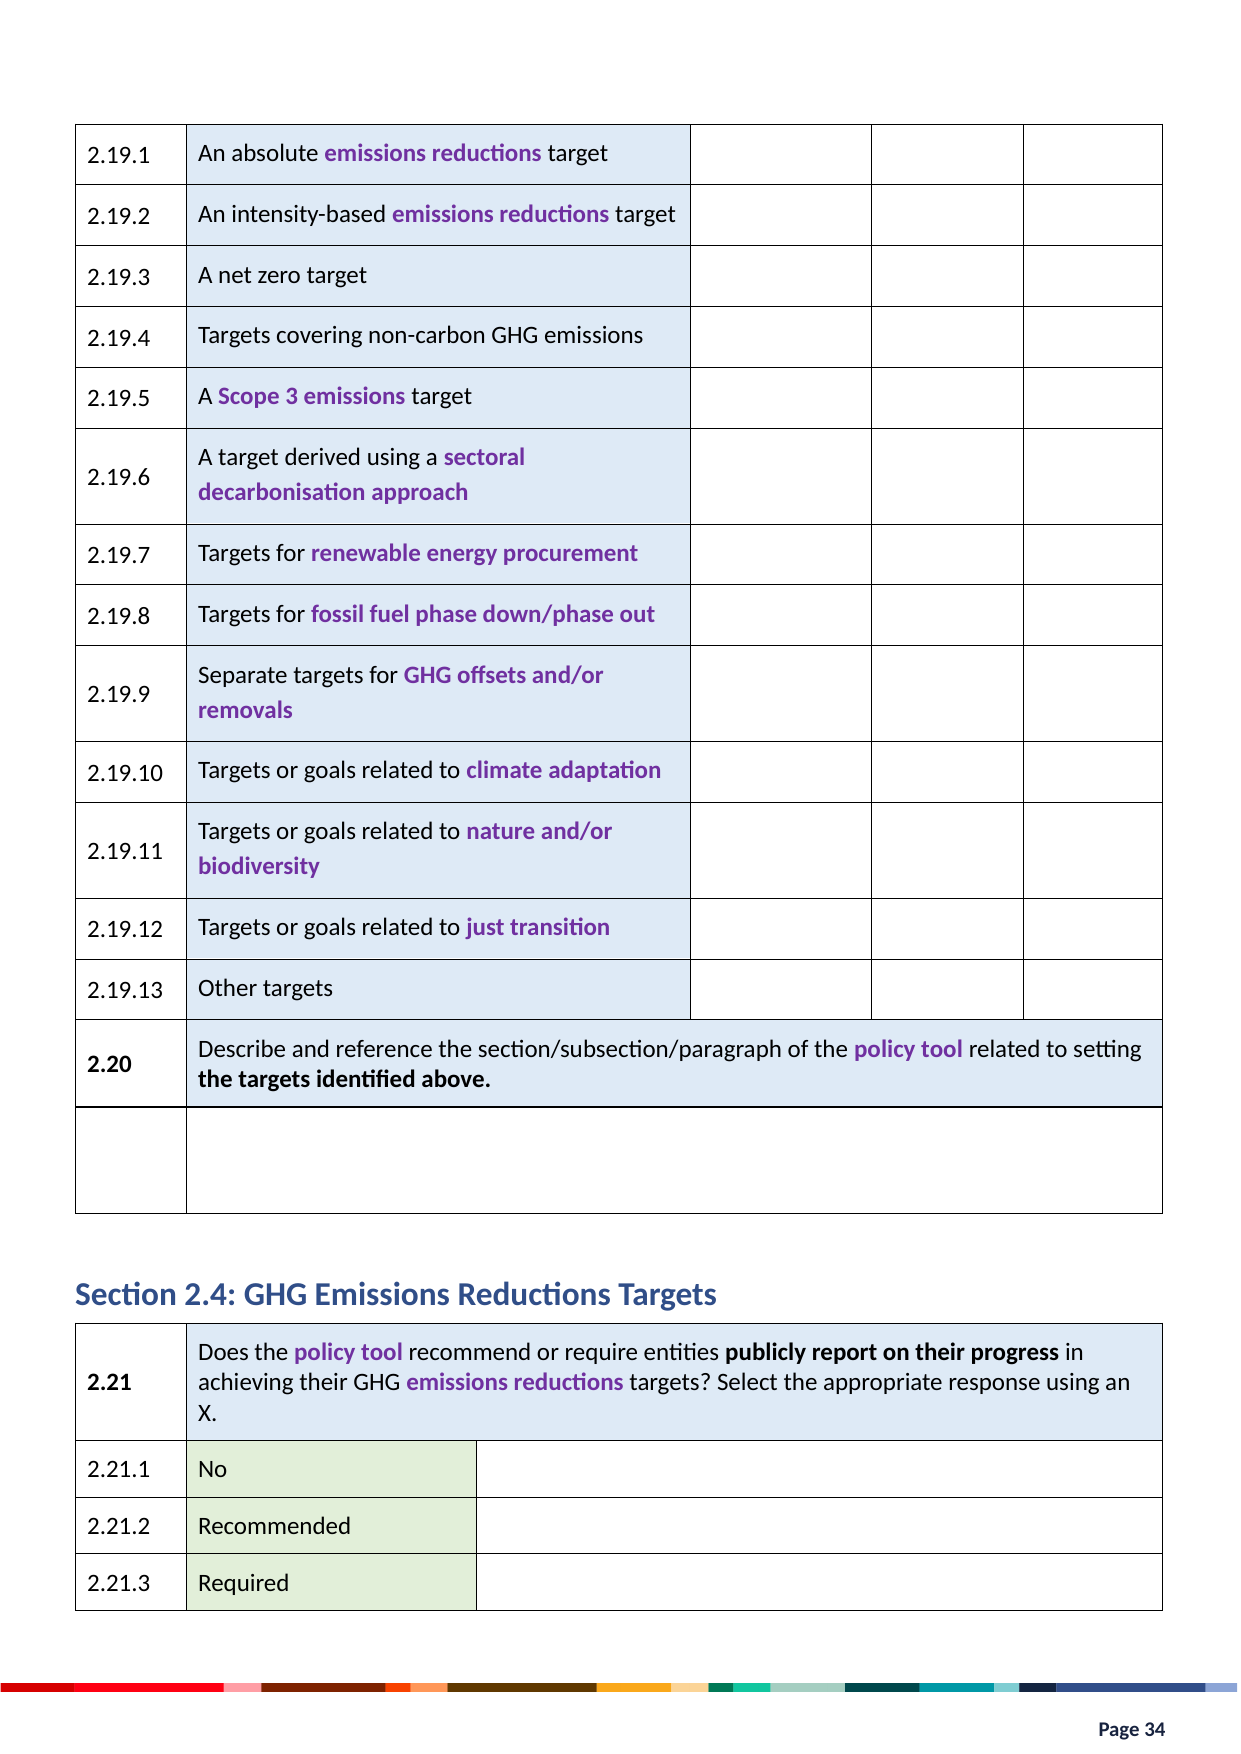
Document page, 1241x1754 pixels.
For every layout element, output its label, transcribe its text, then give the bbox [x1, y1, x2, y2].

table_cell [872, 185, 1023, 245]
table_cell [872, 742, 1023, 802]
table_cell [477, 1498, 1162, 1553]
table_cell [1024, 525, 1162, 584]
table_cell Targets for renewable energy procurement [187, 525, 690, 584]
table_cell A Scope 3 emissions target [187, 368, 690, 428]
table_cell [691, 125, 871, 184]
table_cell 2.21.1 [76, 1441, 186, 1497]
table_cell [872, 307, 1023, 367]
table_cell [1024, 742, 1162, 802]
table_cell An absolute emissions reductions target [187, 125, 690, 184]
table_cell [1024, 125, 1162, 184]
picture [0, 1683, 1236, 1692]
table_cell An intensity-based emissions reductions target [187, 185, 690, 245]
table_cell 2.19.2 [76, 185, 186, 245]
table_cell 2.21.2 [76, 1498, 186, 1553]
table_cell [872, 899, 1023, 958]
table_cell Describe and reference the section/subsection/paragraph of the policy tool related to setting the targets identified above. [187, 1020, 1162, 1106]
table_cell 2.19.6 [76, 429, 186, 523]
table_cell A target derived using a sectoral decarbonisation approach [187, 429, 690, 523]
table_cell [872, 646, 1023, 741]
table_cell No [187, 1441, 476, 1497]
table_cell Separate targets for GHG offsets and/or removals [187, 646, 690, 741]
table_cell [691, 742, 871, 802]
table_cell 2.19.8 [76, 585, 186, 645]
table_cell Recommended [187, 1498, 476, 1553]
table_cell 2.19.9 [76, 646, 186, 741]
table_cell [1024, 585, 1162, 645]
table_cell 2.19.3 [76, 246, 186, 306]
table_cell [1024, 429, 1162, 523]
table_cell [1024, 899, 1162, 958]
table_cell 2.19.1 [76, 125, 186, 184]
subtitle Section 2.4: GHG Emissions Reductions Targets [75, 1273, 1165, 1314]
table_cell [872, 803, 1023, 898]
table_cell [1024, 646, 1162, 741]
table_cell 2.21.3 [76, 1554, 186, 1610]
table_cell 2.19.11 [76, 803, 186, 898]
table_cell [872, 525, 1023, 584]
table_cell [872, 246, 1023, 306]
table_cell 2.19.4 [76, 307, 186, 367]
table_cell [1024, 803, 1162, 898]
table_cell [872, 585, 1023, 645]
table_cell [691, 246, 871, 306]
table_cell [691, 899, 871, 958]
table_cell [187, 1108, 1162, 1213]
table_cell A net zero target [187, 246, 690, 306]
table_cell [477, 1441, 1162, 1497]
table_cell [691, 368, 871, 428]
table_header Does the policy tool recommend or require entities publicly report on their progress in achieving their GHG emissions reductions targets? Select the appropriate response using an X. [187, 1324, 1162, 1440]
table_cell Targets covering non-carbon GHG emissions [187, 307, 690, 367]
table_cell [691, 525, 871, 584]
table_cell Other targets [187, 960, 690, 1019]
table_header 2.21 [76, 1324, 186, 1440]
table_cell [691, 307, 871, 367]
table_cell 2.19.13 [76, 960, 186, 1019]
table_cell 2.19.5 [76, 368, 186, 428]
table_cell [1024, 368, 1162, 428]
table_cell Targets for fossil fuel phase down/phase out [187, 585, 690, 645]
table_cell [872, 368, 1023, 428]
table_cell [1024, 307, 1162, 367]
table_cell 2.19.10 [76, 742, 186, 802]
table_cell [872, 429, 1023, 523]
table_cell [477, 1554, 1162, 1610]
table_cell [691, 429, 871, 523]
table_cell [691, 646, 871, 741]
table_cell Targets or goals related to just transition [187, 899, 690, 958]
table_cell [1024, 185, 1162, 245]
table_cell [691, 585, 871, 645]
table_cell [872, 125, 1023, 184]
table_cell Required [187, 1554, 476, 1610]
table_cell [691, 185, 871, 245]
table_cell [76, 1108, 186, 1213]
table_cell [1024, 960, 1162, 1019]
table_cell [872, 960, 1023, 1019]
table_cell Targets or goals related to nature and/or biodiversity [187, 803, 690, 898]
table_cell [691, 960, 871, 1019]
table_cell [1024, 246, 1162, 306]
table_cell 2.19.12 [76, 899, 186, 958]
table_cell 2.20 [76, 1020, 186, 1106]
table_cell Targets or goals related to climate adaptation [187, 742, 690, 802]
table_cell 2.19.7 [76, 525, 186, 584]
table_cell [691, 803, 871, 898]
